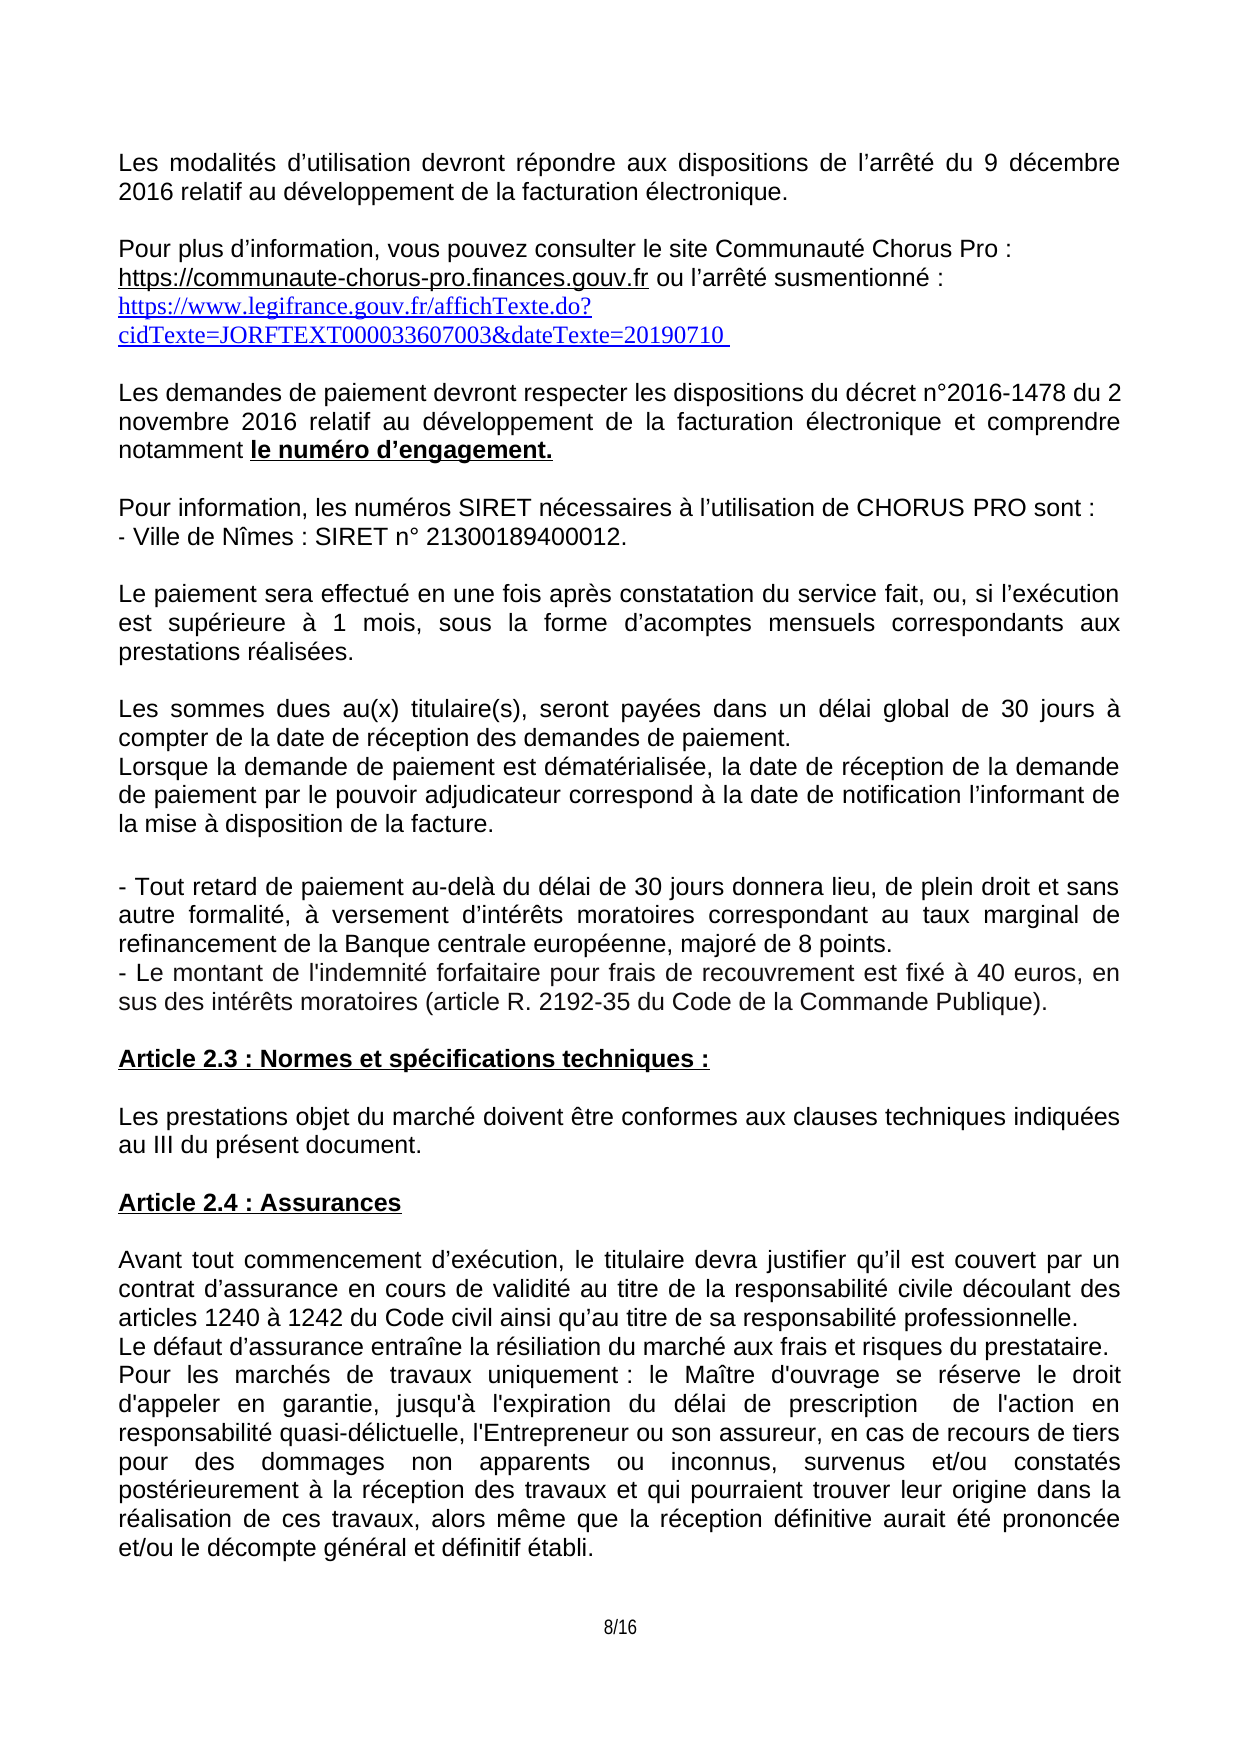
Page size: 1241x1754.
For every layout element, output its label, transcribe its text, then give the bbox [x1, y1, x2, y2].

text Les sommes dues au(x) titulaire(s), seront payées dans un délai global de 30 jours à compter de la date de réception des demandes de paiement. [118, 694, 1122, 751]
text Pour information, les numéros SIRET nécessaires à l’utilisation de CHORUS PRO sont : [118, 493, 1122, 521]
text Pour plus d’information, vous pouvez consulter le site Communauté Chorus Pro : [118, 234, 1122, 263]
text Pour les marchés de travaux uniquement : le Maître d'ouvrage se réserve le droit d'appeler en garantie, jusqu'à l'expiration du délai de prescription de l'action en responsabilité quasi-délictuelle, l'Entrepreneur ou son assureur, en cas de recours de tiers pour des dommages non apparents ou inconnus, survenus et/ou constatés postérieurement à la réception des travaux et qui pourraient trouver leur origine dans la réalisation de ces travaux, alors même que la réception définitive aurait été prononcée et/ou le décompte général et définitif établi. [118, 1361, 1122, 1562]
text https://communaute-chorus-pro.finances.gouv.fr ou l’arrêté susmentionné : [118, 263, 1122, 291]
text Les prestations objet du marché doivent être conformes aux clauses techniques indiquées au III du présent document. [118, 1102, 1122, 1159]
text - Tout retard de paiement au-delà du délai de 30 jours donnera lieu, de plein droit et sans autre formalité, à versement d’intérêts moratoires correspondant au taux marginal de refinancement de la Banque centrale européenne, majoré de 8 points. [118, 872, 1122, 958]
text Lorsque la demande de paiement est dématérialisée, la date de réception de la demande de paiement par le pouvoir adjudicateur correspond à la date de notification l’informant de la mise à disposition de la facture. [118, 751, 1122, 838]
subtitle Article 2.3 : Normes et spécifications techniques : [118, 1044, 1122, 1073]
subtitle Article 2.4 : Assurances [118, 1188, 1122, 1217]
text Le paiement sera effectué en une fois après constatation du service fait, ou, si l’exécution est supérieure à 1 mois, sous la forme d’acomptes mensuels correspondants aux prestations réalisées. [118, 579, 1122, 665]
text https://www.legifrance.gouv.fr/affichTexte.do?cidTexte=JORFTEXT000033607003&dateTexte=20190710 [118, 291, 1122, 349]
text Le défaut d’assurance entraîne la résiliation du marché aux frais et risques du prestataire. [118, 1332, 1122, 1361]
text Les modalités d’utilisation devront répondre aux dispositions de l’arrêté du 9 décembre 2016 relatif au développement de la facturation électronique. [118, 148, 1122, 205]
text - Le montant de l'indemnité forfaitaire pour frais de recouvrement est fixé à 40 euros, en sus des intérêts moratoires (article R. 2192-35 du Code de la Commande Publique). [118, 958, 1122, 1016]
text Avant tout commencement d’exécution, le titulaire devra justifier qu’il est couvert par un contrat d’assurance en cours de validité au titre de la responsabilité civile découlant des articles 1240 à 1242 du Code civil ainsi qu’au titre de sa responsabilité professionnelle. [118, 1246, 1122, 1332]
text Les demandes de paiement devront respecter les dispositions du décret n°2016-1478 du 2 novembre 2016 relatif au développement de la facturation électronique et comprendre notamment le numéro d’engagement. [118, 378, 1122, 464]
list Ville de Nîmes : SIRET n° 21300189400012. [118, 521, 1122, 550]
